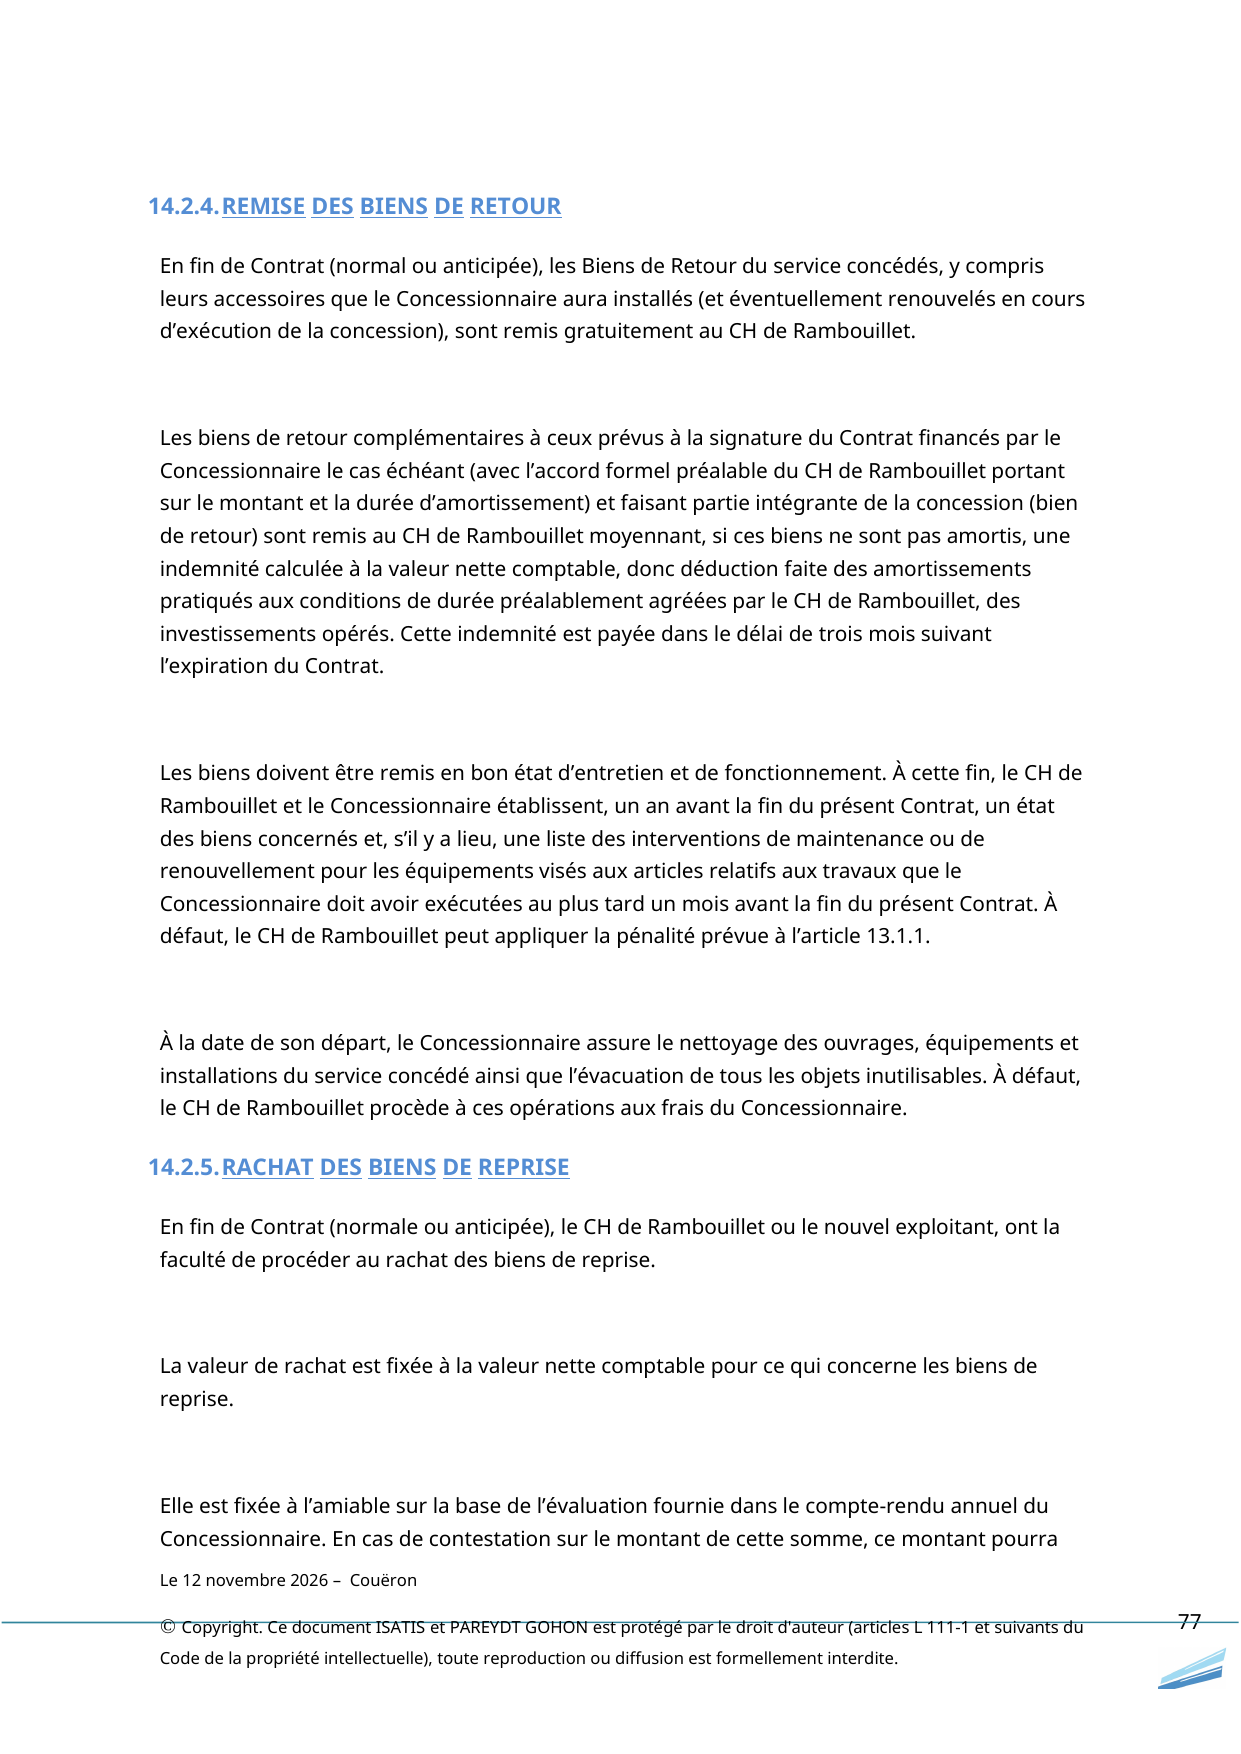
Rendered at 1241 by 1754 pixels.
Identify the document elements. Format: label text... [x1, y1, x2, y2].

text En fin de Contrat (normale ou anticipée), le CH de Rambouillet ou le nouvel exploitant, ont la faculté de procéder au rachat des biens de reprise. [159, 1212, 1092, 1273]
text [159, 1491, 1092, 1552]
picture [1157, 1647, 1227, 1689]
subtitle Remise des biens de retour [148, 190, 1092, 222]
text Les biens de retour complémentaires à ceux prévus à la signature du Contrat financés par le Concessionnaire le cas échéant (avec l’accord formel préalable du CH de Rambouillet portant sur le montant et la durée d’amortissement) et faisant partie intégrante de la concession (bien de retour) sont remis au CH de Rambouillet moyennant, si ces biens ne sont pas amortis, une indemnité calculée à la valeur nette comptable, donc déduction faite des amortissements pratiqués aux conditions de durée préalablement agréées par le CH de Rambouillet, des investissements opérés. Cette indemnité est payée dans le délai de trois mois suivant l’expiration du Contrat. [159, 423, 1092, 680]
text En fin de Contrat (normal ou anticipée), les Biens de Retour du service concédés, y compris leurs accessoires que le Concessionnaire aura installés (et éventuellement renouvelés en cours d’exécution de la concession), sont remis gratuitement au CH de Rambouillet. [159, 251, 1092, 345]
text La valeur de rachat est fixée à la valeur nette comptable pour ce qui concerne les biens de reprise. [159, 1352, 1092, 1413]
text Les biens doivent être remis en bon état d’entretien et de fonctionnement. À cette fin, le CH de Rambouillet et le Concessionnaire établissent, un an avant la fin du présent Contrat, un état des biens concernés et, s’il y a lieu, une liste des interventions de maintenance ou de renouvellement pour les équipements visés aux articles relatifs aux travaux que le Concessionnaire doit avoir exécutées au plus tard un mois avant la fin du présent Contrat. À défaut, le CH de Rambouillet peut appliquer la pénalité prévue à l’article 13.1.1. [159, 758, 1092, 950]
text À la date de son départ, le Concessionnaire assure le nettoyage des ouvrages, équipements et installations du service concédé ainsi que l’évacuation de tous les objets inutilisables. À défaut, le CH de Rambouillet procède à ces opérations aux frais du Concessionnaire. [159, 1028, 1092, 1122]
subtitle Rachat des biens de reprise [148, 1151, 1092, 1182]
